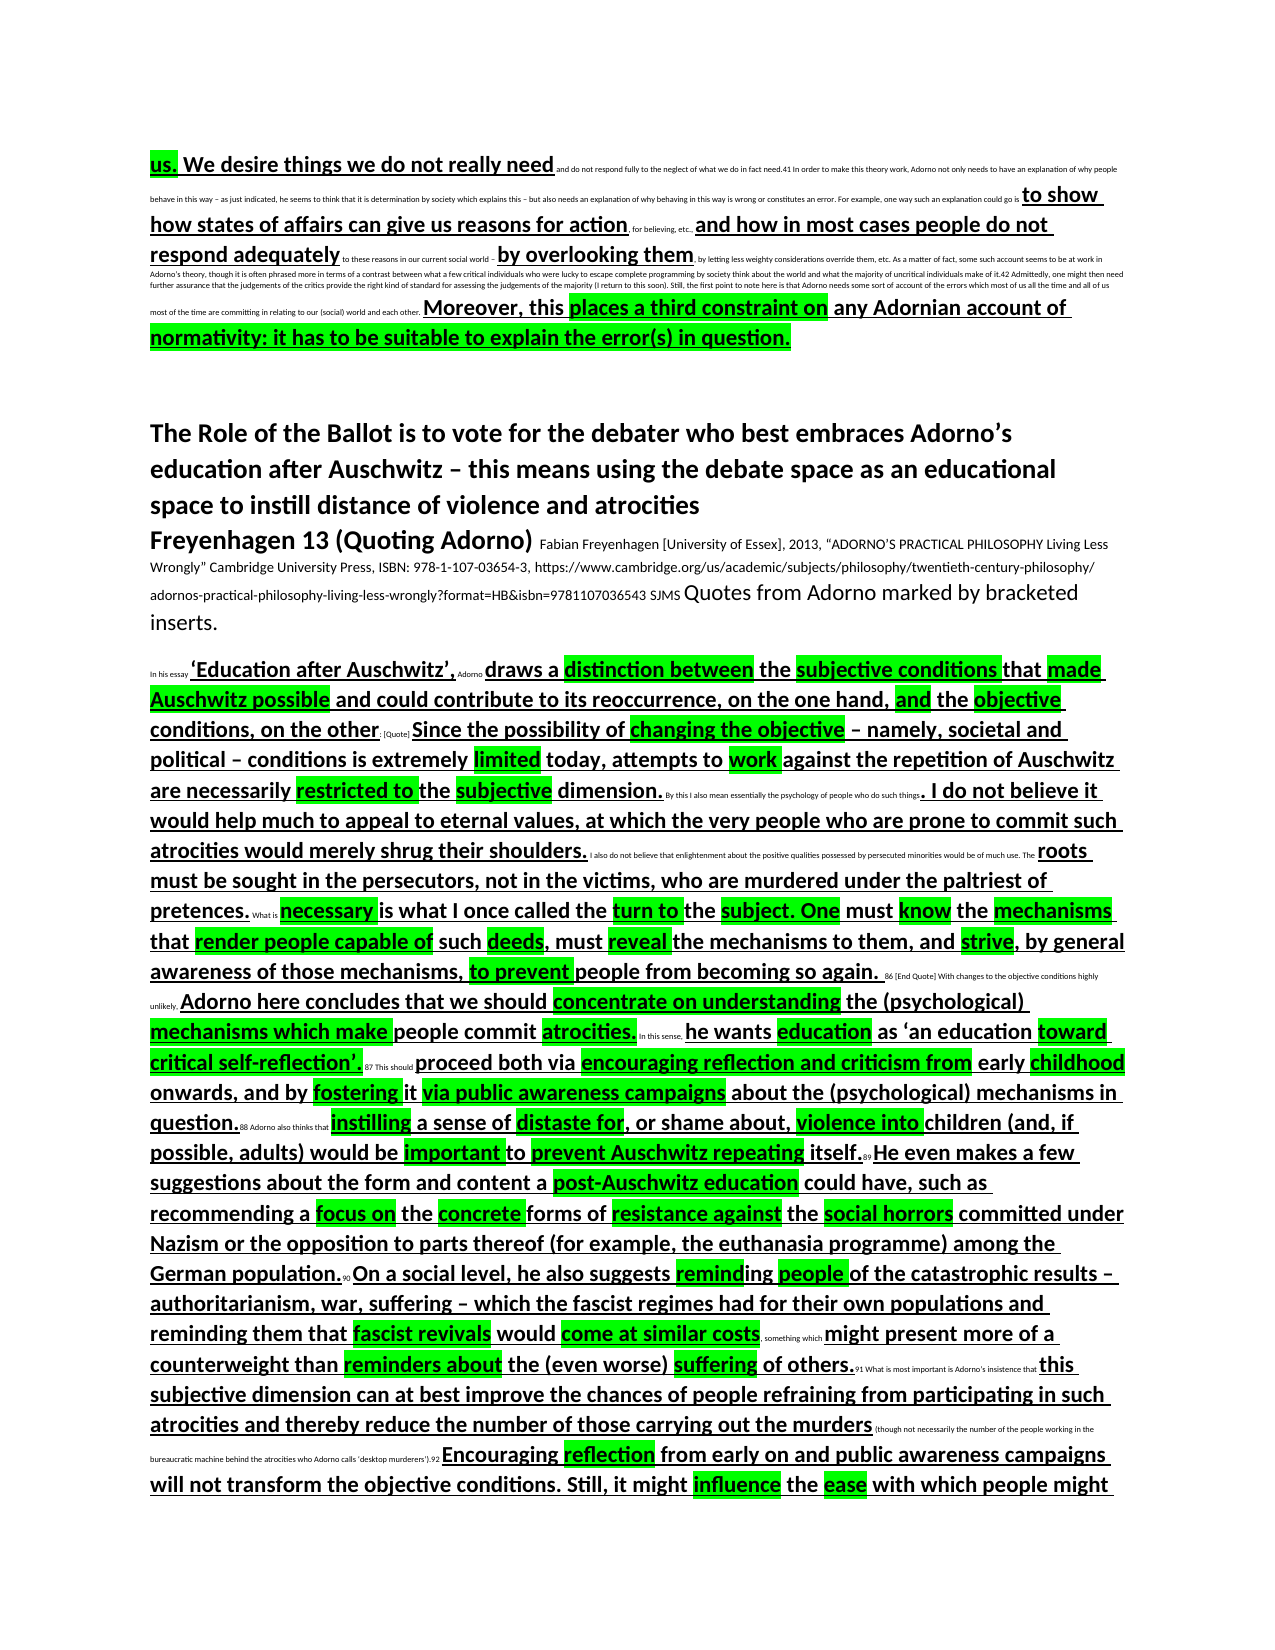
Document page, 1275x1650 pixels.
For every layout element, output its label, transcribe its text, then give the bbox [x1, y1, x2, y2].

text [150, 952, 1125, 1499]
text Freyenhagen 13 (Quoting Adorno) Fabian Freyenhagen [University of Essex], 2013, “ADORNO’S PRACTICAL PHILOSOPHY Living Less Wrongly” Cambridge University Press, ISBN: 978-1-107-03654-3, https://www.cambridge.org/us/academic/subjects/philosophy/twentieth-century-philosophy/adornos-practical-philosophy-living-less-wrongly?format=HB&isbn=9781107036543 SJMS Quotes from Adorno marked by bracketed inserts. [150, 523, 1125, 636]
subtitle The Role of the Ballot is to vote for the debater who best embraces Adorno’s education after Auschwitz – this means using the debate space as an educational space to instill distance of violence and atrocities [150, 417, 1125, 521]
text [150, 150, 1125, 351]
